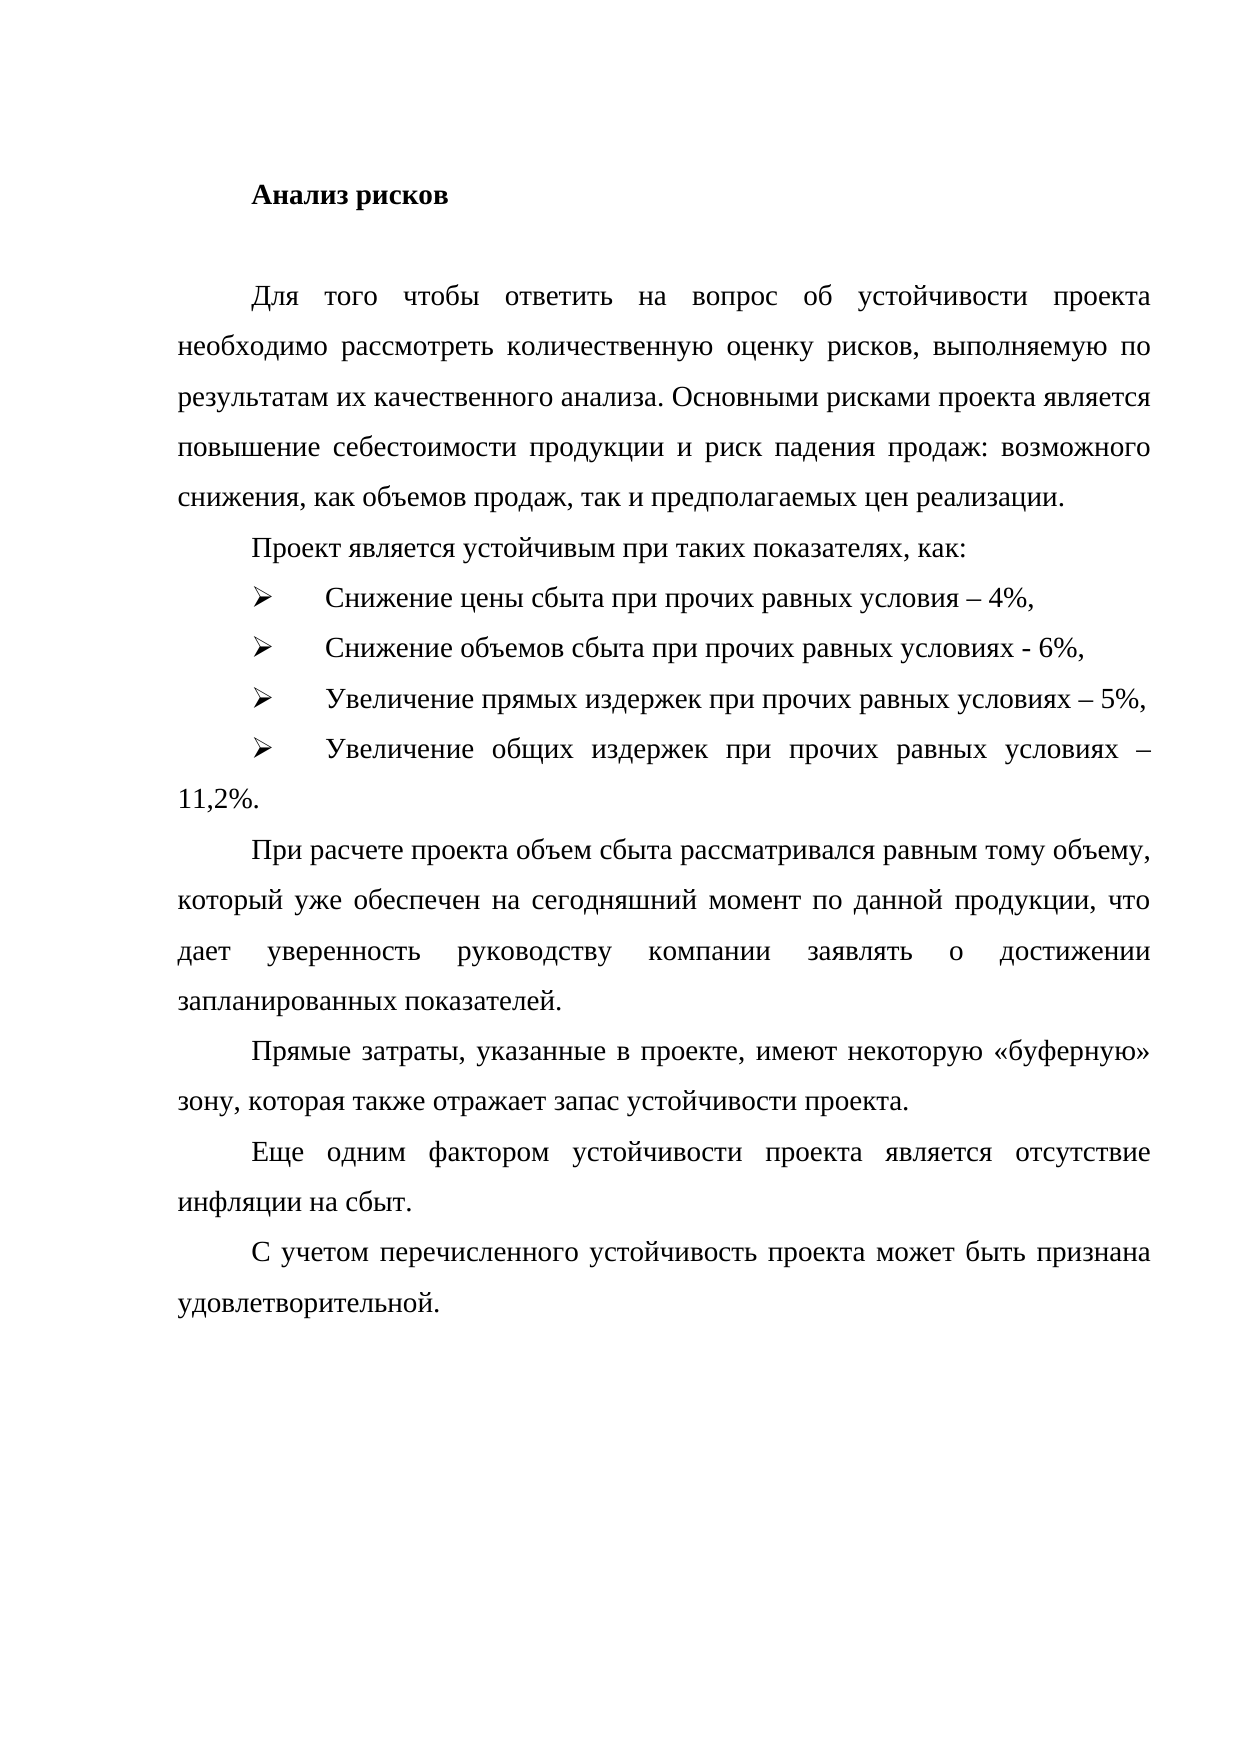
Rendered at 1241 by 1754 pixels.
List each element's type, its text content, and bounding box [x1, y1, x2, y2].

text С учетом перечисленного устойчивость проекта может быть признана удовлетворительной. [177, 1234, 1152, 1318]
text При расчете проекта объем сбыта рассматривался равным тому объему, который уже обеспечен на сегодняшний момент по данной продукции, что дает уверенность руководству компании заявлять о достижении запланированных показателей. [177, 832, 1152, 1016]
text Снижение цены сбыта при прочих равных условия – 4%, [177, 580, 1152, 614]
text Увеличение общих издержек при прочих равных условиях – 11,2%. [177, 731, 1152, 815]
text Снижение объемов сбыта при прочих равных условиях - 6%, [177, 630, 1152, 664]
text Прямые затраты, указанные в проекте, имеют некоторую «буферную» зону, которая также отражает запас устойчивости проекта. [177, 1033, 1152, 1117]
text Для того чтобы ответить на вопрос об устойчивости проекта необходимо рассмотреть количественную оценку рисков, выполняемую по результатам их качественного анализа. Основными рисками проекта является повышение себестоимости продукции и риск падения продаж: возможного снижения, как объемов продаж, так и предполагаемых цен реализации. [177, 278, 1152, 513]
text Проект является устойчивым при таких показателях, как: [177, 530, 1152, 563]
subtitle Анализ рисков [177, 177, 1152, 211]
text Еще одним фактором устойчивости проекта является отсутствие инфляции на сбыт. [177, 1134, 1152, 1218]
text Увеличение прямых издержек при прочих равных условиях – 5%, [177, 681, 1152, 714]
